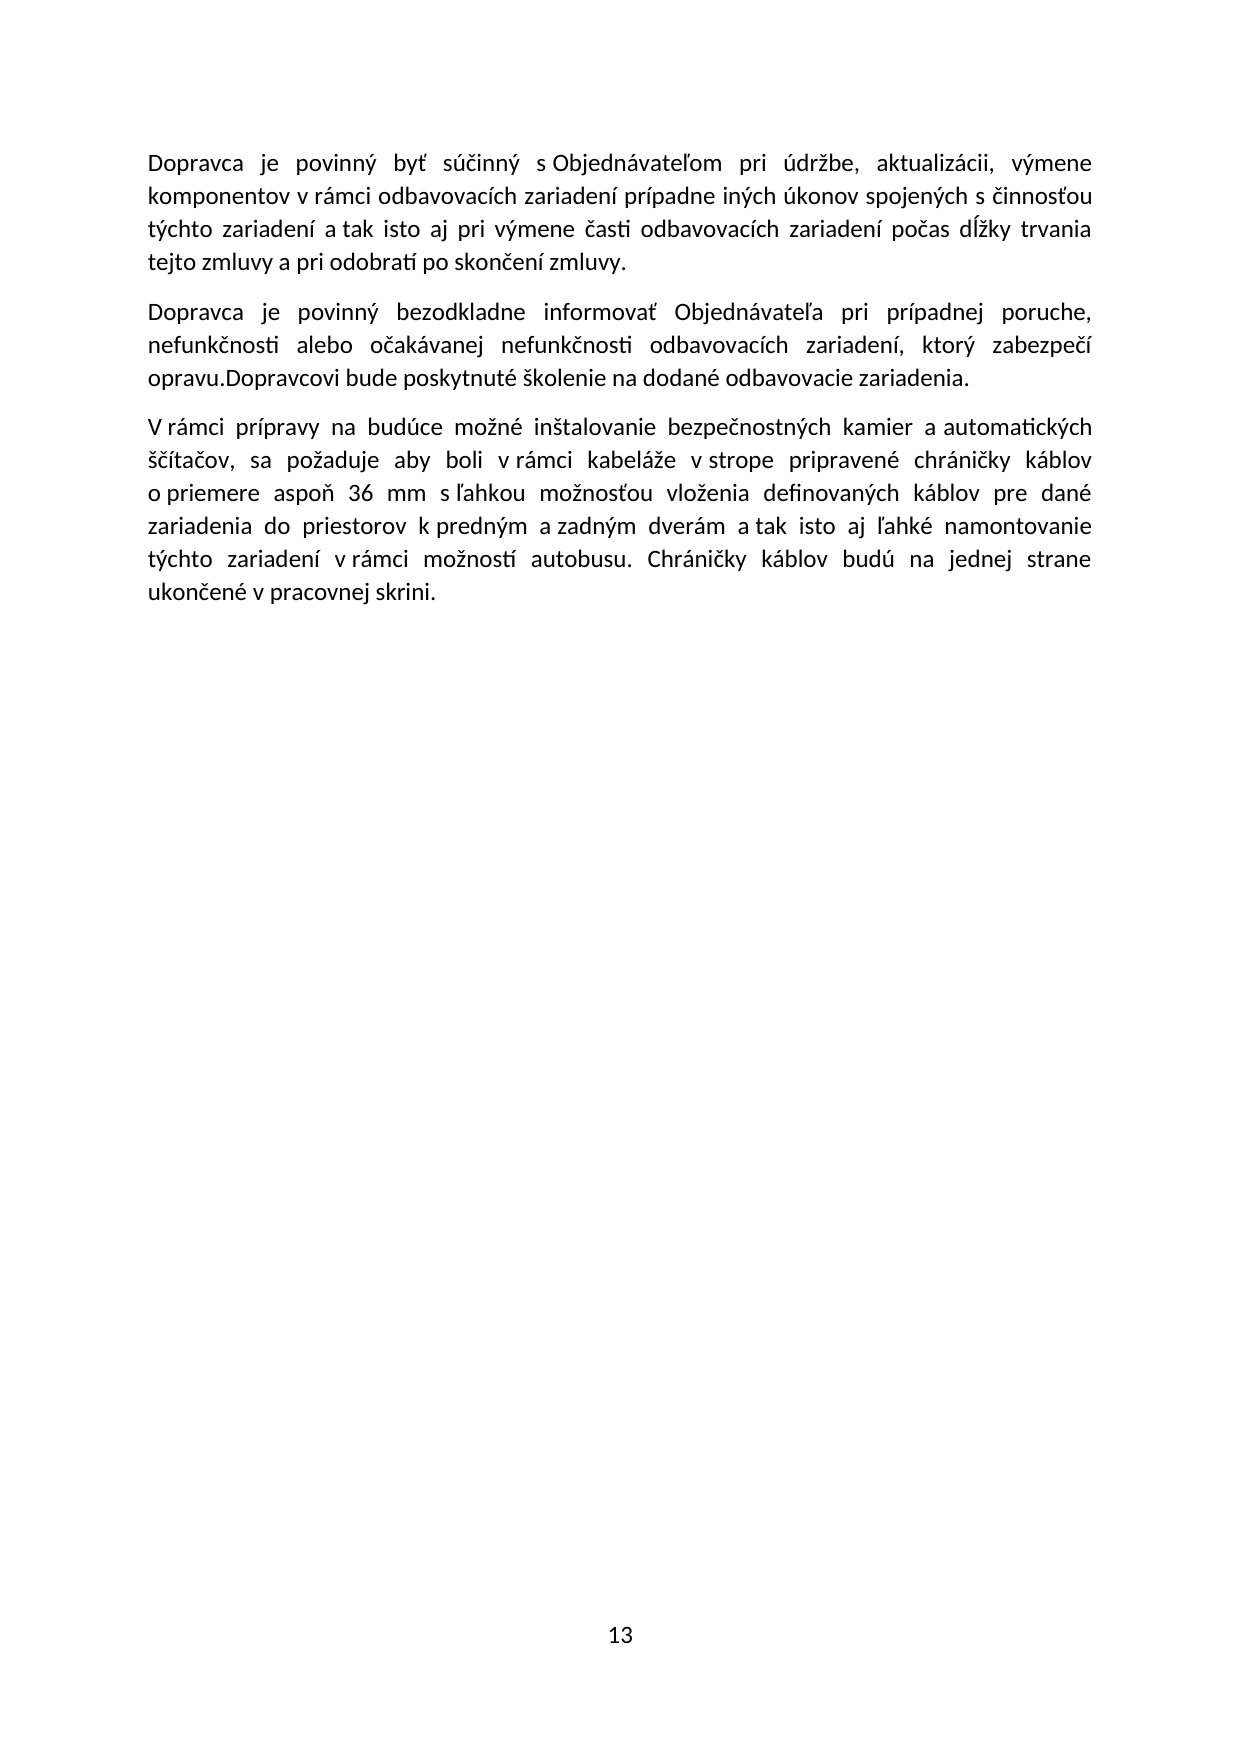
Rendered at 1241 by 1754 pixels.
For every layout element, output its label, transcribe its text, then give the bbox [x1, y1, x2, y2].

text Dopravca je povinný byť súčinný s Objednávateľom pri údržbe, aktualizácii, výmene komponentov v rámci odbavovacích zariadení prípadne iných úkonov spojených s činnosťou týchto zariadení a tak isto aj pri výmene časti odbavovacích zariadení počas dĺžky trvania tejto zmluvy a pri odobratí po skončení zmluvy. [148, 148, 1093, 277]
text Dopravca je povinný bezodkladne informovať Objednávateľa pri prípadnej poruche, nefunkčnosti alebo očakávanej nefunkčnosti odbavovacích zariadení, ktorý zabezpečí opravu.Dopravcovi bude poskytnuté školenie na dodané odbavovacie zariadenia. [148, 296, 1093, 392]
text V rámci prípravy na budúce možné inštalovanie bezpečnostných kamier a automatických ščítačov, sa požaduje aby boli v rámci kabeláže v strope pripravené chráničky káblov o priemere aspoň 36 mm s ľahkou možnosťou vloženia definovaných káblov pre dané zariadenia do priestorov k predným a zadným dverám a tak isto aj ľahké namontovanie týchto zariadení v rámci možností autobusu. Chráničky káblov budú na jednej strane ukončené v pracovnej skrini. [148, 411, 1093, 606]
